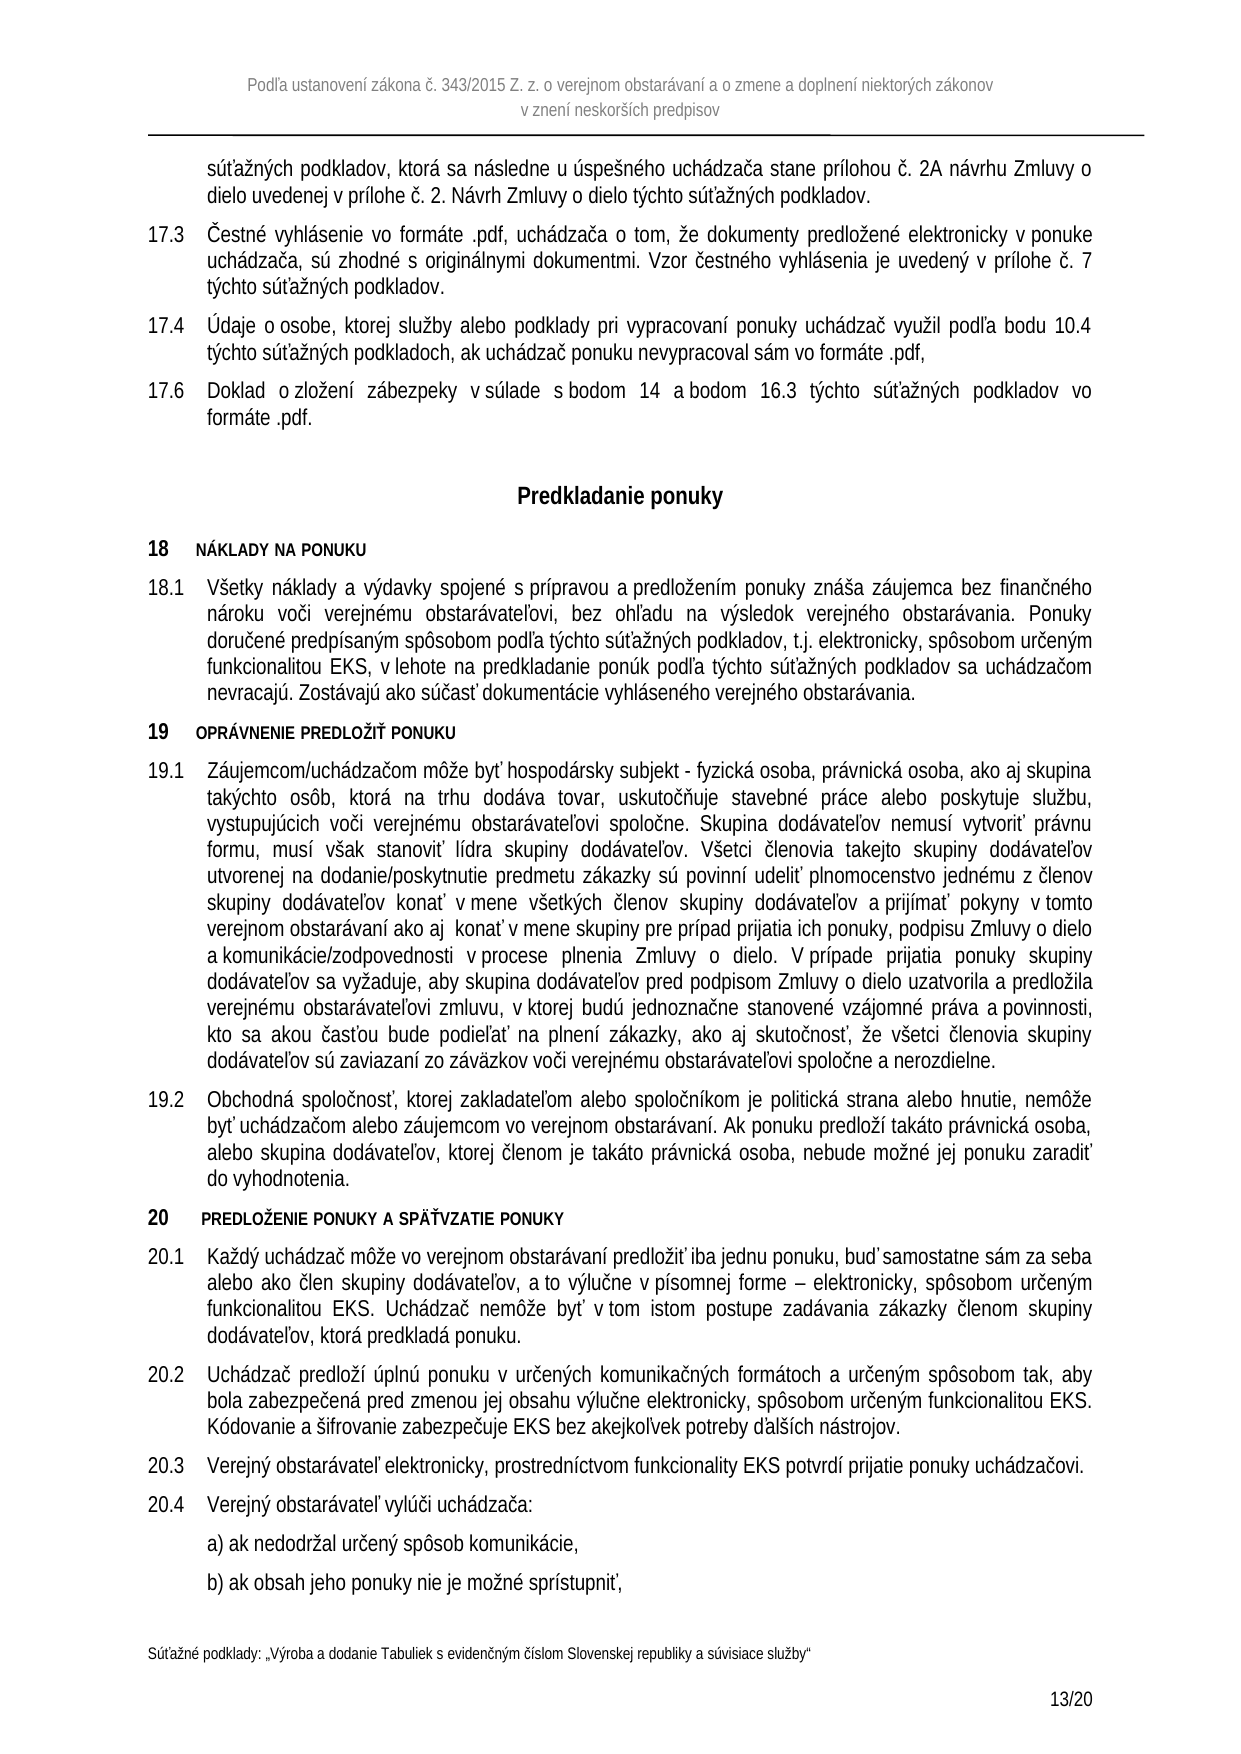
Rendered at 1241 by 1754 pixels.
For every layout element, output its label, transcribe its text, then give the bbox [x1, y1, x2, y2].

text b) ak obsah jeho ponuky nie je možné sprístupniť, [207, 1569, 1092, 1595]
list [207, 155, 1092, 208]
text 19.2 Obchodná spoločnosť, ktorej zakladateľom alebo spoločníkom je politická strana alebo hnutie, nemôže byť uchádzačom alebo záujemcom vo verejnom obstarávaní. Ak ponuku predloží takáto právnická osoba, alebo skupina dodávateľov, ktorej členom je takáto právnická osoba, nebude možné jej ponuku zaradiť do vyhodnotenia. [148, 1086, 1092, 1191]
text 17.6 Doklad o zložení zábezpeky v súlade s bodom 14 a bodom 16.3 týchto súťažných podkladov vo formáte .pdf. [148, 377, 1092, 430]
list Verejný obstarávateľ elektronicky, prostredníctvom funkcionality EKS potvrdí prijatie ponuky uchádzačovi. [148, 1452, 1092, 1478]
text Predkladanie ponuky [148, 481, 1092, 510]
text 19.1 Záujemcom/uchádzačom môže byť hospodársky subjekt - fyzická osoba, právnická osoba, ako aj skupina takýchto osôb, ktorá na trhu dodáva tovar, uskutočňuje stavebné práce alebo poskytuje službu, vystupujúcich voči verejnému obstarávateľovi spoločne. Skupina dodávateľov nemusí vytvoriť právnu formu, musí však stanoviť lídra skupiny dodávateľov. Všetci členovia takejto skupiny dodávateľov utvorenej na dodanie/poskytnutie predmetu zákazky sú povinní udeliť plnomocenstvo jednému z členov skupiny dodávateľov konať v mene všetkých členov skupiny dodávateľov a prijímať pokyny v tomto verejnom obstarávaní ako aj konať v mene skupiny pre prípad prijatia ich ponuky, podpisu Zmluvy o dielo a komunikácie/zodpovednosti v procese plnenia Zmluvy o dielo. V prípade prijatia ponuky skupiny dodávateľov sa vyžaduje, aby skupina dodávateľov pred podpisom Zmluvy o dielo uzatvorila a predložila verejnému obstarávateľovi zmluvu, v ktorej budú jednoznačne stanovené vzájomné práva a povinnosti, kto sa akou časťou bude podieľať na plnení zákazky, ako aj skutočnosť, že všetci členovia skupiny dodávateľov sú zaviazaní zo záväzkov voči verejnému obstarávateľovi spoločne a nerozdielne. [148, 757, 1092, 1073]
list Uchádzač predloží úplnú ponuku v určených komunikačných formátoch a určeným spôsobom tak, aby bola zabezpečená pred zmenou jej obsahu výlučne elektronicky, spôsobom určeným funkcionalitou EKS. Kódovanie a šifrovanie zabezpečuje EKS bez akejkoľvek potreby ďalších nástrojov. [148, 1361, 1092, 1439]
list Verejný obstarávateľ vylúči uchádzača: [148, 1491, 1092, 1517]
list Každý uchádzač môže vo verejnom obstarávaní predložiť iba jednu ponuku, buď samostatne sám za seba alebo ako člen skupiny dodávateľov, a to výlučne v písomnej forme – elektronicky, spôsobom určeným funkcionalitou EKS. Uchádzač nemôže byť v tom istom postupe zadávania zákazky členom skupiny dodávateľov, ktorá predkladá ponuku. [148, 1243, 1092, 1348]
list Údaje o osobe, ktorej služby alebo podklady pri vypracovaní ponuky uchádzač využil podľa bodu 10.4 týchto súťažných podkladoch, ak uchádzač ponuku nevypracoval sám vo formáte .pdf, [148, 312, 1092, 365]
list Čestné vyhlásenie vo formáte .pdf, uchádzača o tom, že dokumenty predložené elektronicky v ponuke uchádzača, sú zhodné s originálnymi dokumentmi. Vzor čestného vyhlásenia je uvedený v prílohe č. 7 týchto súťažných podkladov. [148, 221, 1092, 299]
list predloženie ponuky a SPÄŤVZATIE ponuky [148, 1204, 1092, 1230]
list Všetky náklady a výdavky spojené s prípravou a predložením ponuky znáša záujemca bez finančného nároku voči verejnému obstarávateľovi, bez ohľadu na výsledok verejného obstarávania. Ponuky doručené predpísaným spôsobom podľa týchto súťažných podkladov, t.j. elektronicky, spôsobom určeným funkcionalitou EKS, v lehote na predkladanie ponúk podľa týchto súťažných podkladov sa uchádzačom nevracajú. Zostávajú ako súčasť dokumentácie vyhláseného verejného obstarávania. [148, 574, 1092, 706]
list oprávnenie predložiť ponuku [148, 718, 1092, 744]
list náklady na ponuku [148, 535, 1092, 561]
text a) ak nedodržal určený spôsob komunikácie, [207, 1530, 1092, 1556]
